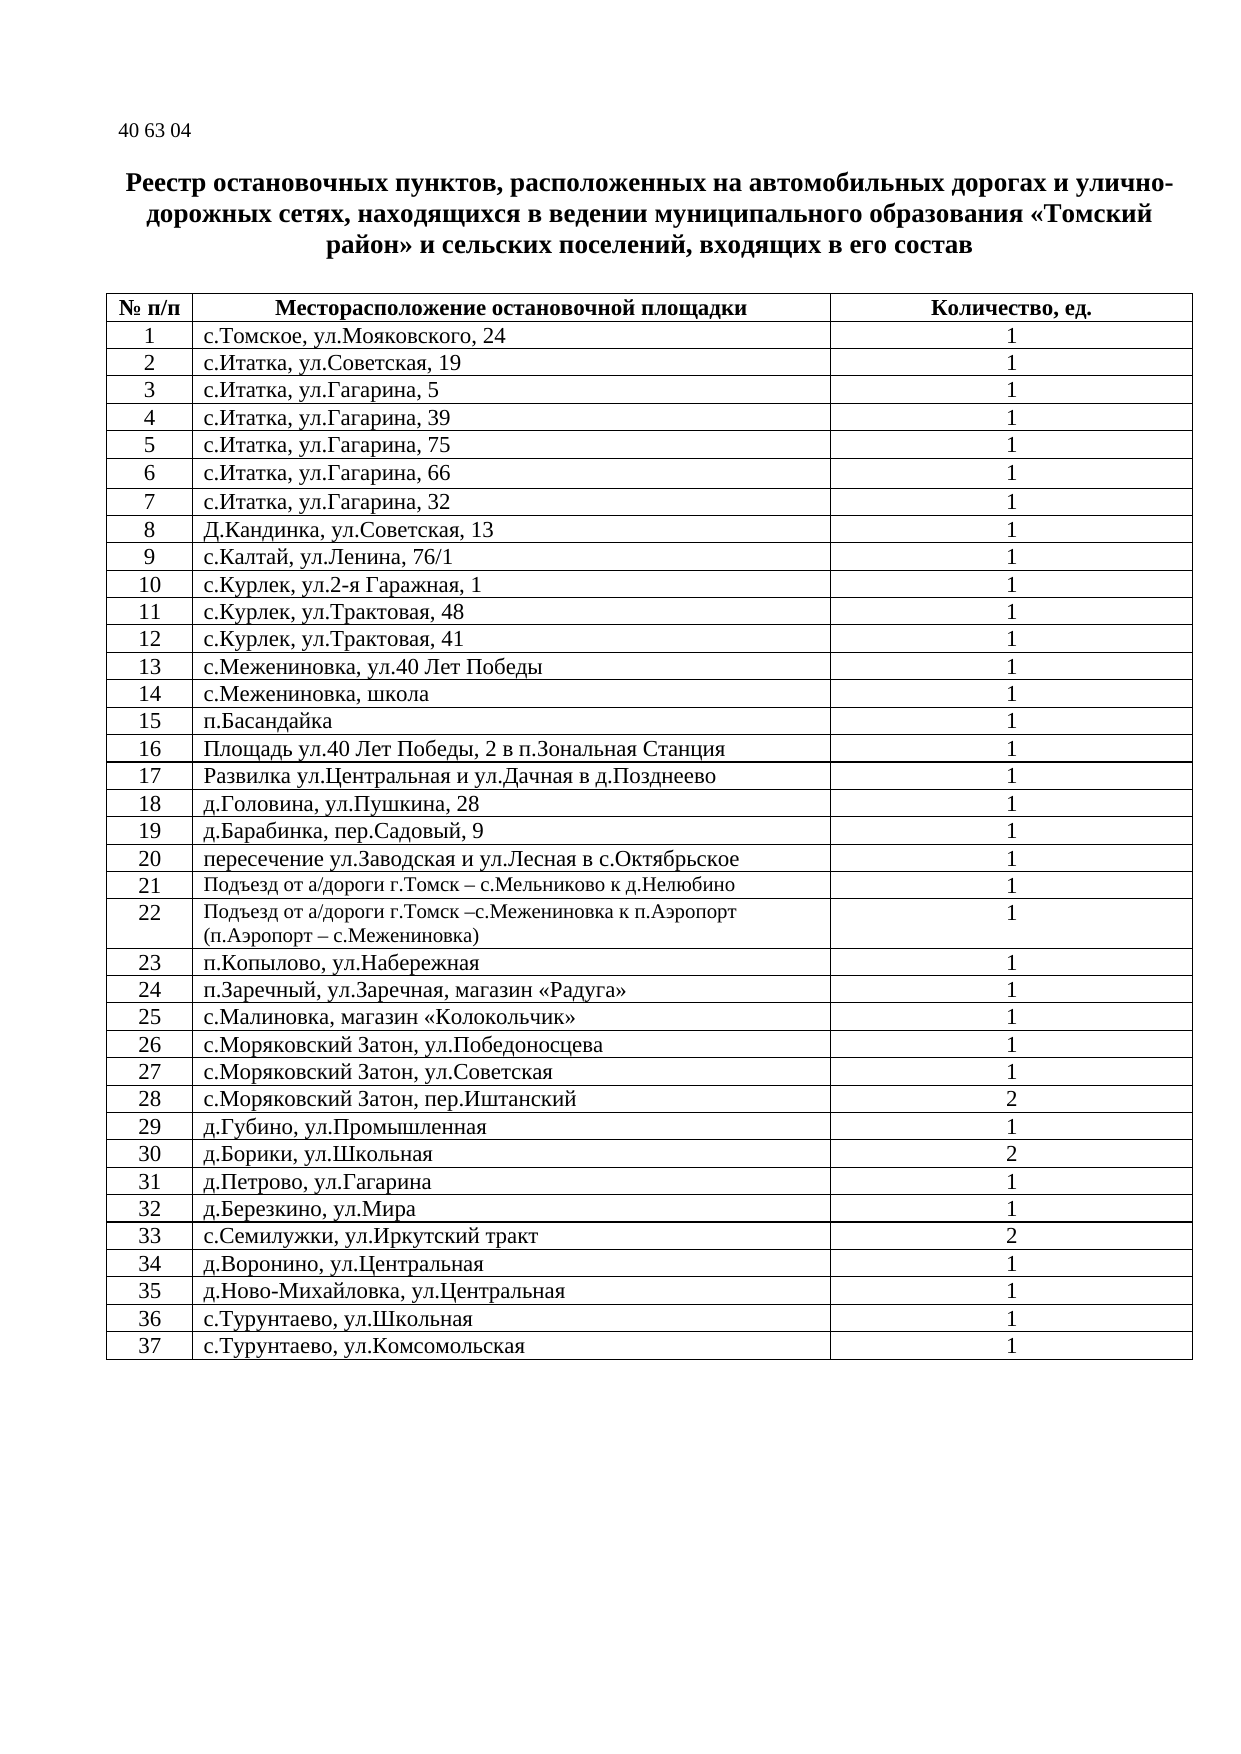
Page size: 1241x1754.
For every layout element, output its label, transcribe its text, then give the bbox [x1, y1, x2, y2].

table_cell 33 [107, 1223, 192, 1249]
table_cell 1 [831, 976, 1192, 1002]
table_cell 1 [831, 845, 1192, 871]
table_cell 1 [831, 1277, 1192, 1304]
table_cell д.Барабинка, пер.Садовый, 9 [193, 817, 830, 843]
table_cell 24 [107, 976, 192, 1002]
table_cell 1 [831, 680, 1192, 707]
table_cell 1 [831, 404, 1192, 430]
table_cell пересечение ул.Заводская и ул.Лесная в с.Октябрьское [193, 845, 830, 871]
table_cell д.Воронино, ул.Центральная [193, 1250, 830, 1276]
table_cell с.Итатка, ул.Гагарина, 75 [193, 431, 830, 458]
table_cell 28 [107, 1086, 192, 1112]
table_cell п.Заречный, ул.Заречная, магазин «Радуга» [193, 976, 830, 1002]
table_cell д.Головина, ул.Пушкина, 28 [193, 790, 830, 816]
table_cell 18 [107, 790, 192, 816]
table_cell д.Борики, ул.Школьная [193, 1140, 830, 1167]
table_cell 1 [831, 735, 1192, 761]
table_cell 1 [831, 543, 1192, 569]
table_cell 19 [107, 817, 192, 843]
table_cell с.Семилужки, ул.Иркутский тракт [193, 1223, 830, 1249]
table_header Количество, ед. [831, 294, 1192, 321]
table_cell 7 [107, 489, 192, 515]
table_cell 1 [831, 1031, 1192, 1057]
table_cell д.Губино, ул.Промышленная [193, 1113, 830, 1139]
table_cell 2 [831, 1223, 1192, 1249]
table_cell с.Моряковский Затон, пер.Иштанский [193, 1086, 830, 1112]
table_cell с.Томское, ул.Мояковского, 24 [193, 322, 830, 348]
table_cell 4 [107, 404, 192, 430]
table_cell 12 [107, 625, 192, 652]
table_cell 1 [831, 376, 1192, 403]
table_cell 6 [107, 459, 192, 487]
table_cell 1 [831, 489, 1192, 515]
table_cell 32 [107, 1195, 192, 1221]
table_cell с.Моряковский Затон, ул.Победоносцева [193, 1031, 830, 1057]
table_cell 22 [107, 899, 192, 947]
table_cell 1 [831, 790, 1192, 816]
table_cell 1 [831, 653, 1192, 679]
table_header Месторасположение остановочной площадки [193, 294, 830, 321]
table_cell 2 [107, 349, 192, 375]
table_cell с.Турунтаево, ул.Комсомольская [193, 1332, 830, 1358]
table_cell 1 [831, 598, 1192, 624]
table_cell с.Малиновка, магазин «Колокольчик» [193, 1003, 830, 1030]
table_cell Д.Кандинка, ул.Советская, 13 [193, 516, 830, 542]
table_cell 5 [107, 431, 192, 458]
table_cell с.Итатка, ул.Гагарина, 39 [193, 404, 830, 430]
table_cell с.Курлек, ул.Трактовая, 48 [193, 598, 830, 624]
table_cell с.Моряковский Затон, ул.Советская [193, 1058, 830, 1084]
table_cell 1 [831, 1058, 1192, 1084]
table_cell 1 [831, 817, 1192, 843]
table_cell с.Итатка, ул.Советская, 19 [193, 349, 830, 375]
table_cell 36 [107, 1305, 192, 1331]
table_cell с.Калтай, ул.Ленина, 76/1 [193, 543, 830, 569]
table_cell 16 [107, 735, 192, 761]
table_cell 25 [107, 1003, 192, 1030]
table_cell 34 [107, 1250, 192, 1276]
table_cell 1 [831, 1250, 1192, 1276]
table_cell 26 [107, 1031, 192, 1057]
table_cell 8 [107, 516, 192, 542]
table_cell 1 [831, 1168, 1192, 1194]
table_cell 1 [831, 322, 1192, 348]
table_cell 11 [107, 598, 192, 624]
table_cell 1 [831, 1113, 1192, 1139]
table_cell 1 [831, 571, 1192, 597]
table_cell 2 [831, 1086, 1192, 1112]
table_cell 2 [831, 1140, 1192, 1167]
text Реестр остановочных пунктов, расположенных на автомобильных дорогах и улично-дорожных сетях, находящихся в ведении муниципального образования «Томский район» и сельских поселений, входящих в его состав [118, 166, 1181, 260]
table_cell с.Итатка, ул.Гагарина, 66 [193, 459, 830, 487]
table_cell 1 [831, 899, 1192, 947]
table_cell 9 [107, 543, 192, 569]
table_cell Подъезд от а/дороги г.Томск – с.Мельниково к д.Нелюбино [193, 872, 830, 898]
text 40 63 04 [118, 118, 1181, 142]
table_cell с.Турунтаево, ул.Школьная [193, 1305, 830, 1331]
table_cell 1 [831, 625, 1192, 652]
table_cell 35 [107, 1277, 192, 1304]
table_cell 27 [107, 1058, 192, 1084]
table_cell 1 [831, 349, 1192, 375]
table_cell 14 [107, 680, 192, 707]
table_cell 1 [831, 1332, 1192, 1358]
table_cell 30 [107, 1140, 192, 1167]
table_header № п/п [107, 294, 192, 321]
table_cell д.Ново-Михайловка, ул.Центральная [193, 1277, 830, 1304]
table_cell 1 [831, 872, 1192, 898]
table_cell с.Межениновка, школа [193, 680, 830, 707]
table_cell 1 [831, 1003, 1192, 1030]
table_cell 1 [831, 459, 1192, 487]
table_cell 17 [107, 763, 192, 789]
table_cell 1 [107, 322, 192, 348]
table_cell 31 [107, 1168, 192, 1194]
table_cell 10 [107, 571, 192, 597]
table_cell 20 [107, 845, 192, 871]
table_cell п.Басандайка [193, 708, 830, 734]
table_cell 1 [831, 763, 1192, 789]
table_cell 23 [107, 949, 192, 975]
table_cell Развилка ул.Центральная и ул.Дачная в д.Позднеево [193, 763, 830, 789]
table_cell д.Петрово, ул.Гагарина [193, 1168, 830, 1194]
table_cell 1 [831, 949, 1192, 975]
table_cell 1 [831, 1195, 1192, 1221]
table_cell с.Межениновка, ул.40 Лет Победы [193, 653, 830, 679]
table_cell 1 [831, 516, 1192, 542]
table_cell Площадь ул.40 Лет Победы, 2 в п.Зональная Станция [193, 735, 830, 761]
table_cell Подъезд от а/дороги г.Томск –с.Межениновка к п.Аэропорт (п.Аэропорт – с.Межениновка) [193, 899, 830, 947]
table_cell 37 [107, 1332, 192, 1358]
table_cell с.Курлек, ул.Трактовая, 41 [193, 625, 830, 652]
table_cell 1 [831, 708, 1192, 734]
table_cell 1 [831, 431, 1192, 458]
table_cell с.Итатка, ул.Гагарина, 5 [193, 376, 830, 403]
table_cell п.Копылово, ул.Набережная [193, 949, 830, 975]
table_cell 29 [107, 1113, 192, 1139]
table_cell 21 [107, 872, 192, 898]
table_cell 13 [107, 653, 192, 679]
table_cell 3 [107, 376, 192, 403]
table_cell с.Итатка, ул.Гагарина, 32 [193, 489, 830, 515]
table_cell с.Курлек, ул.2-я Гаражная, 1 [193, 571, 830, 597]
table_cell 1 [831, 1305, 1192, 1331]
table_cell 15 [107, 708, 192, 734]
table_cell д.Березкино, ул.Мира [193, 1195, 830, 1221]
